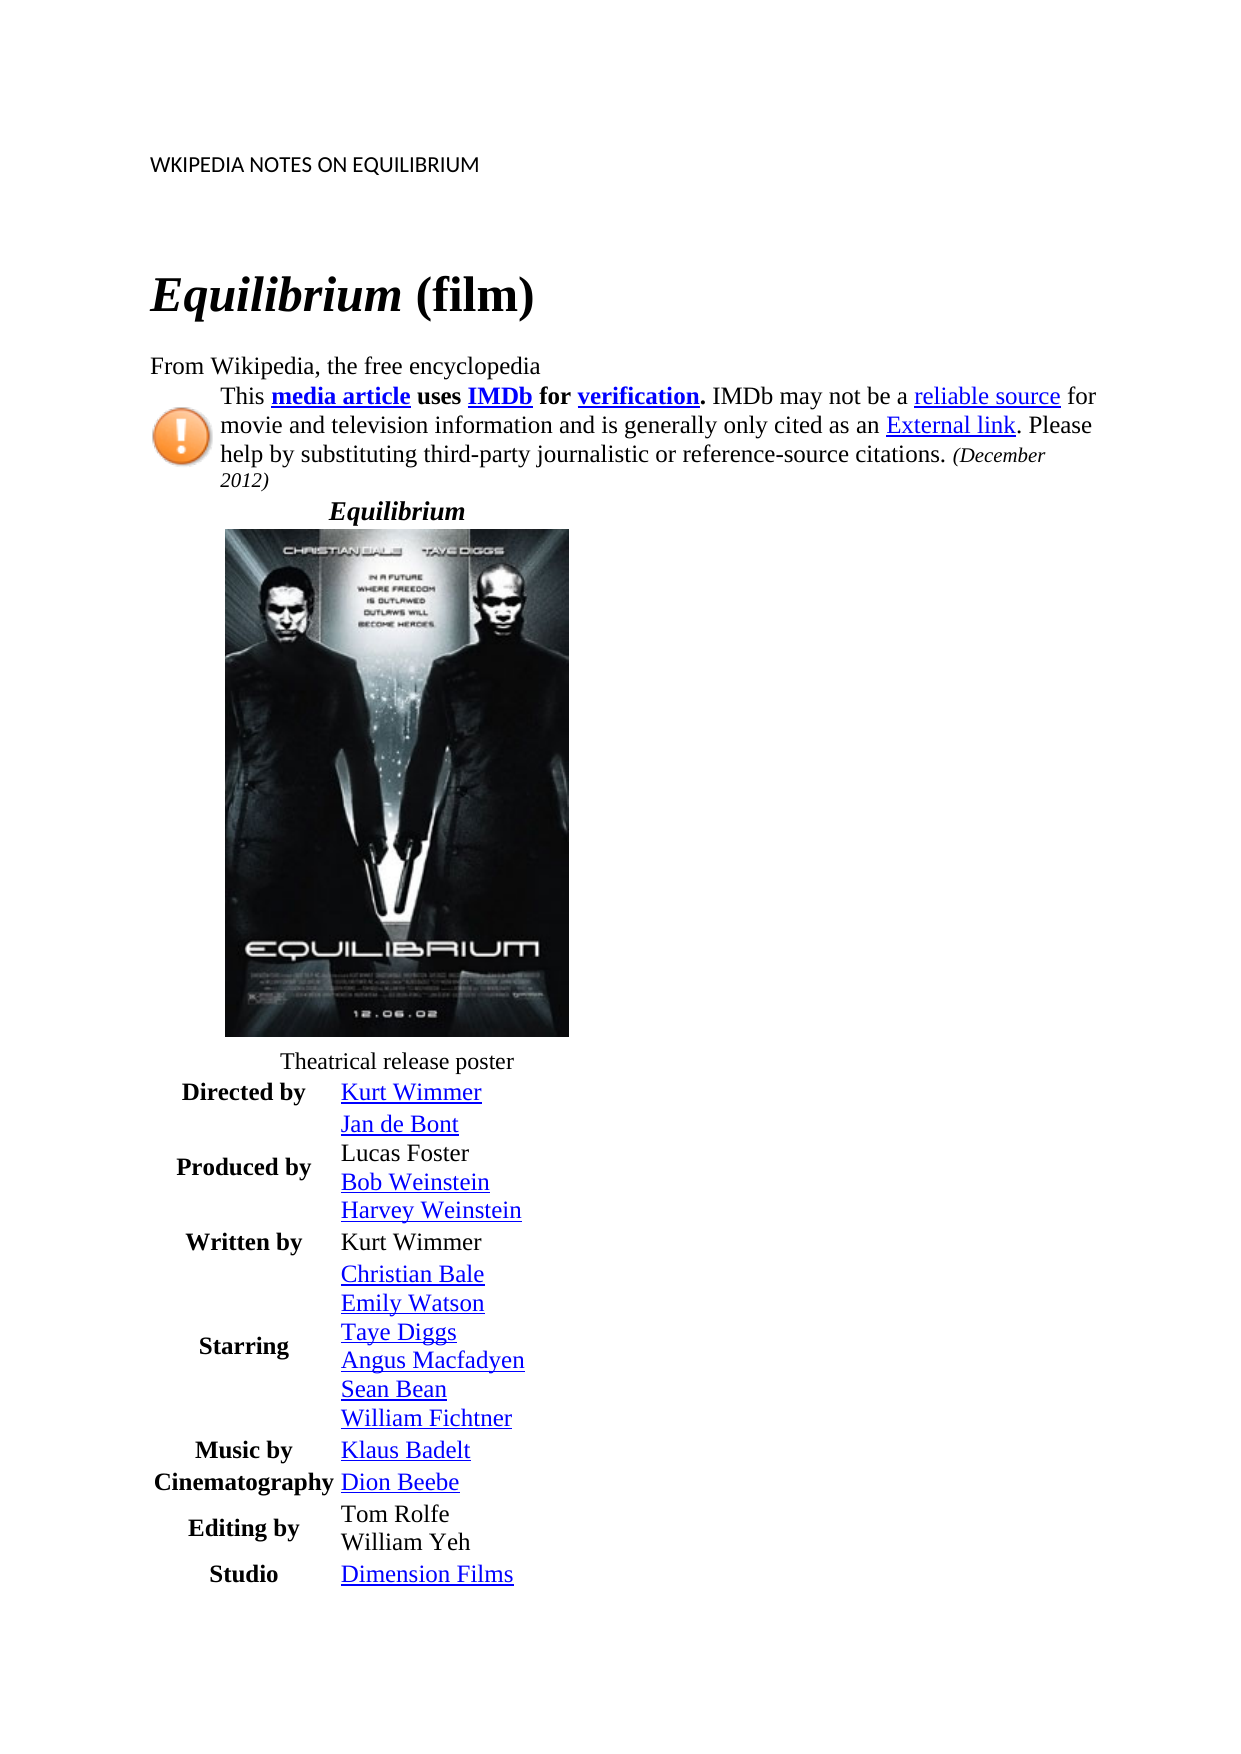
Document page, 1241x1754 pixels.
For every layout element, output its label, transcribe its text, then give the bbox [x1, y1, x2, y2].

table_cell Jan de Bont Lucas Foster Bob Weinstein Harvey Weinstein [339, 1108, 646, 1226]
table_cell Dion Beebe [339, 1465, 646, 1497]
table_cell Klaus Badelt [339, 1434, 646, 1465]
table_header Equilibrium [149, 493, 646, 527]
table_cell Kurt Wimmer [339, 1076, 646, 1108]
text WKIPEDIA NOTES ON EQUILIBRIUM [150, 150, 1090, 178]
table_cell Starring [149, 1258, 339, 1433]
table_cell Kurt Wimmer [339, 1226, 646, 1258]
table_header This media article uses IMDb for verification. IMDb may not be a reliable source for movie and television information and is generally only cited as an External link. Please help by substituting third-party journalistic or reference-source citations. (December 2012) [219, 380, 1098, 493]
table_cell Studio [149, 1558, 339, 1590]
text Equilibrium (film) [150, 264, 1090, 322]
table_cell Music by [149, 1434, 339, 1465]
table_cell Written by [149, 1226, 339, 1258]
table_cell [339, 1558, 646, 1590]
table_cell Theatrical release poster [149, 528, 646, 1076]
table_cell Produced by [149, 1108, 339, 1226]
table_header [149, 380, 219, 493]
table_cell Tom Rolfe William Yeh [339, 1497, 646, 1558]
text From Wikipedia, the free encyclopedia [150, 351, 1090, 380]
table_cell Christian Bale Emily Watson Taye Diggs Angus Macfadyen Sean Bean William Fichtner [339, 1258, 646, 1433]
picture [225, 529, 569, 1037]
table_cell Editing by [149, 1497, 339, 1558]
table_cell Directed by [149, 1076, 339, 1108]
table_cell Cinematography [149, 1465, 339, 1497]
picture [150, 405, 213, 468]
